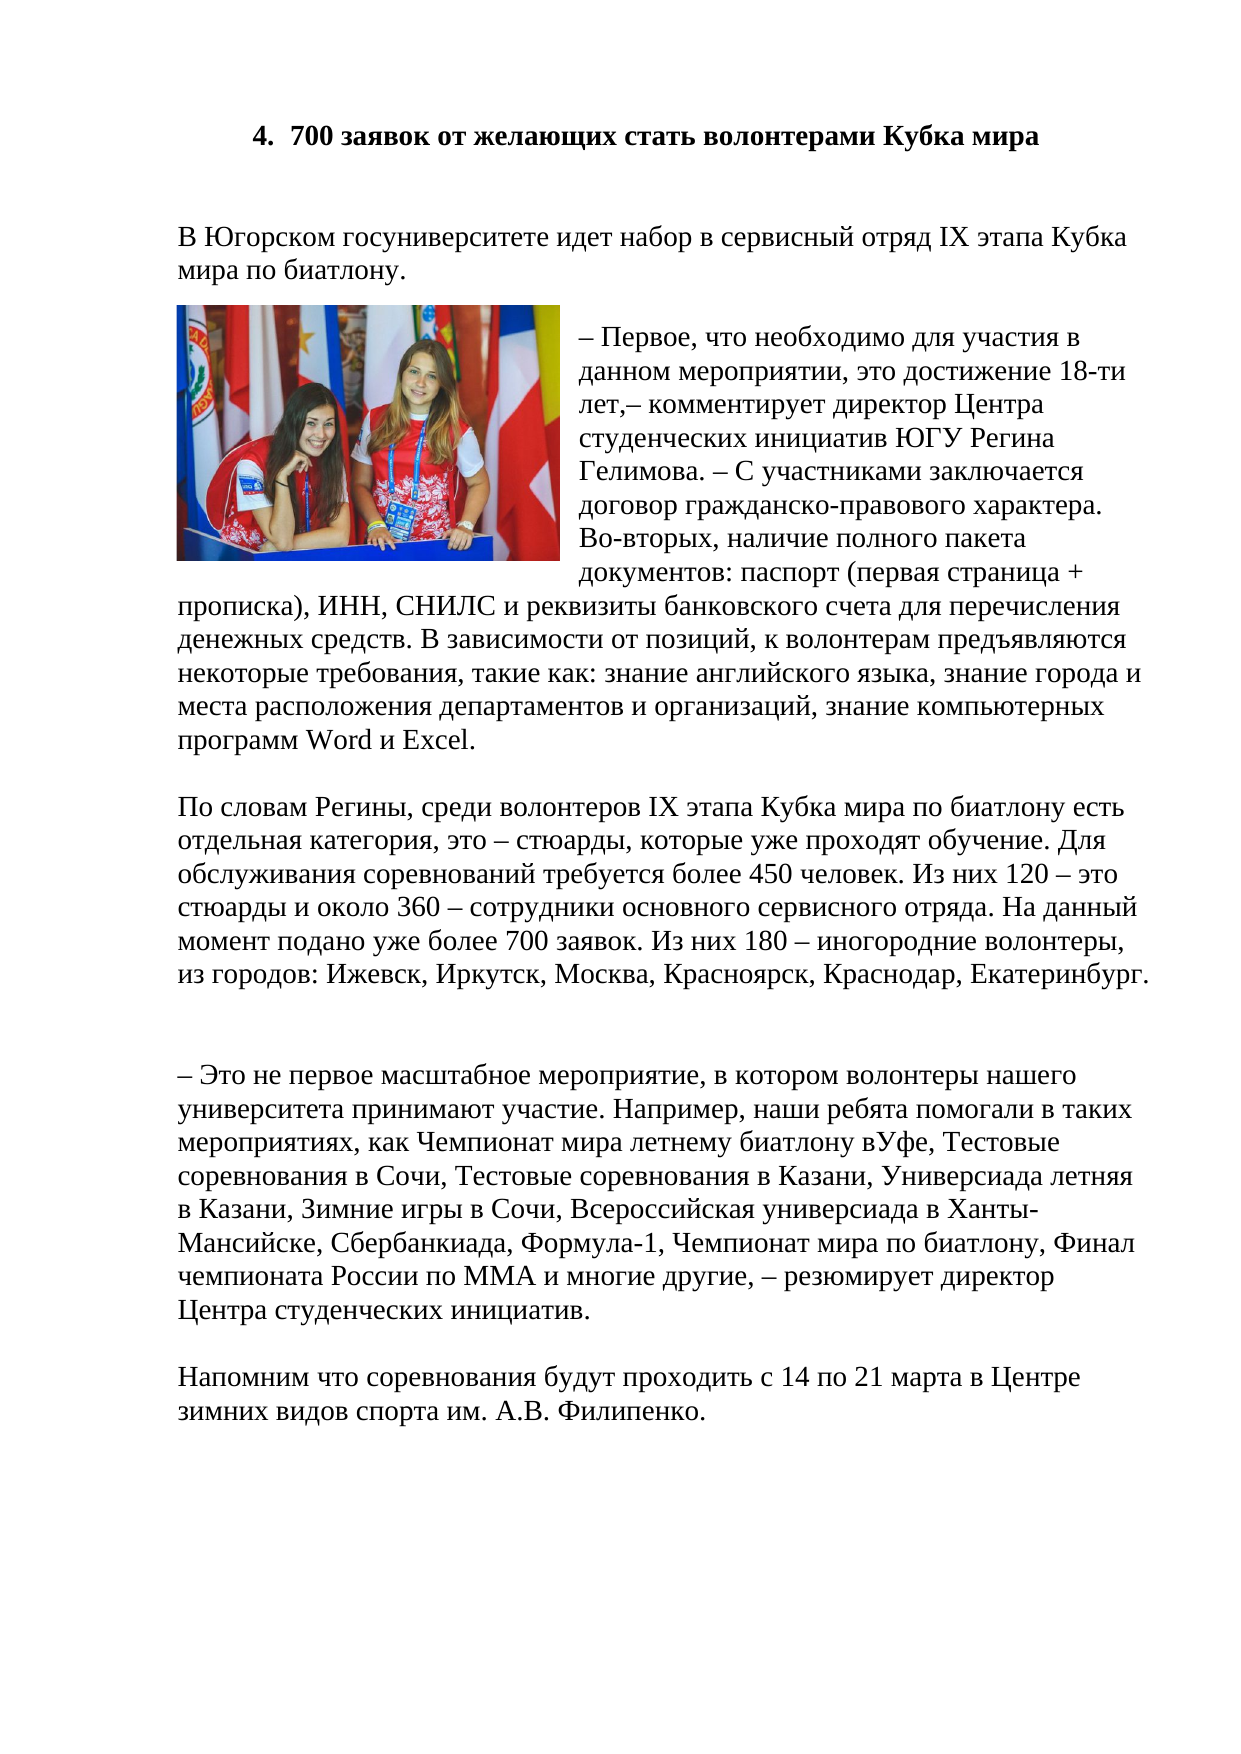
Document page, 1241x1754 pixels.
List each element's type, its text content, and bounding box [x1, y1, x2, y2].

list 700 заявок от желающих стать волонтерами Кубка мира [252, 118, 1152, 152]
text – Первое, что необходимо для участия в данном мероприятии, это достижение 18-ти лет,– комментирует директор Центра студенческих инициатив ЮГУ Регина Гелимова. – С участниками заключается договор гражданско-правового характера. Во-вторых, наличие полного пакета документов: паспорт (первая страница + прописка), ИНН, СНИЛС и реквизиты банковского счета для перечисления денежных средств. В зависимости от позиций, к волонтерам предъявляются некоторые требования, такие как: знание английского языка, знание города и места расположения департаментов и организаций, знание компьютерных программ Word и Excel. По словам Регины, среди волонтеров IX этапа Кубка мира по биатлону есть отдельная категория, это – стюарды, которые уже проходят обучение. Для обслуживания соревнований требуется более 450 человек. Из них 120 – это стюарды и около 360 – сотрудники основного сервисного отряда. На данный момент подано уже более 700 заявок. Из них 180 – иногородние волонтеры, из городов: Ижевск, Иркутск, Москва, Красноярск, Краснодар, Екатеринбург. – Это не первое масштабное мероприятие, в котором волонтеры нашего университета принимают участие. Например, наши ребята помогали в таких мероприятиях, как Чемпионат мира летнему биатлону вУфе, Тестовые соревнования в Сочи, Тестовые соревнования в Казани, Универсиада летняя в Казани, Зимние игры в Сочи, Всероссийская универсиада в Ханты-Мансийске, Сбербанкиада, Формула-1, Чемпионат мира по биатлону, Финал чемпионата России по ММА и многие другие, – резюмирует директор Центра студенческих инициатив. Напомним что соревнования будут проходить c 14 по 21 марта в Центре зимних видов спорта им. А.В. Филипенко. [177, 319, 1152, 1426]
text В Югорском госуниверситете идет набор в сервисный отряд IX этапа Кубка мира по биатлону. [177, 219, 1152, 286]
picture [176, 305, 560, 561]
